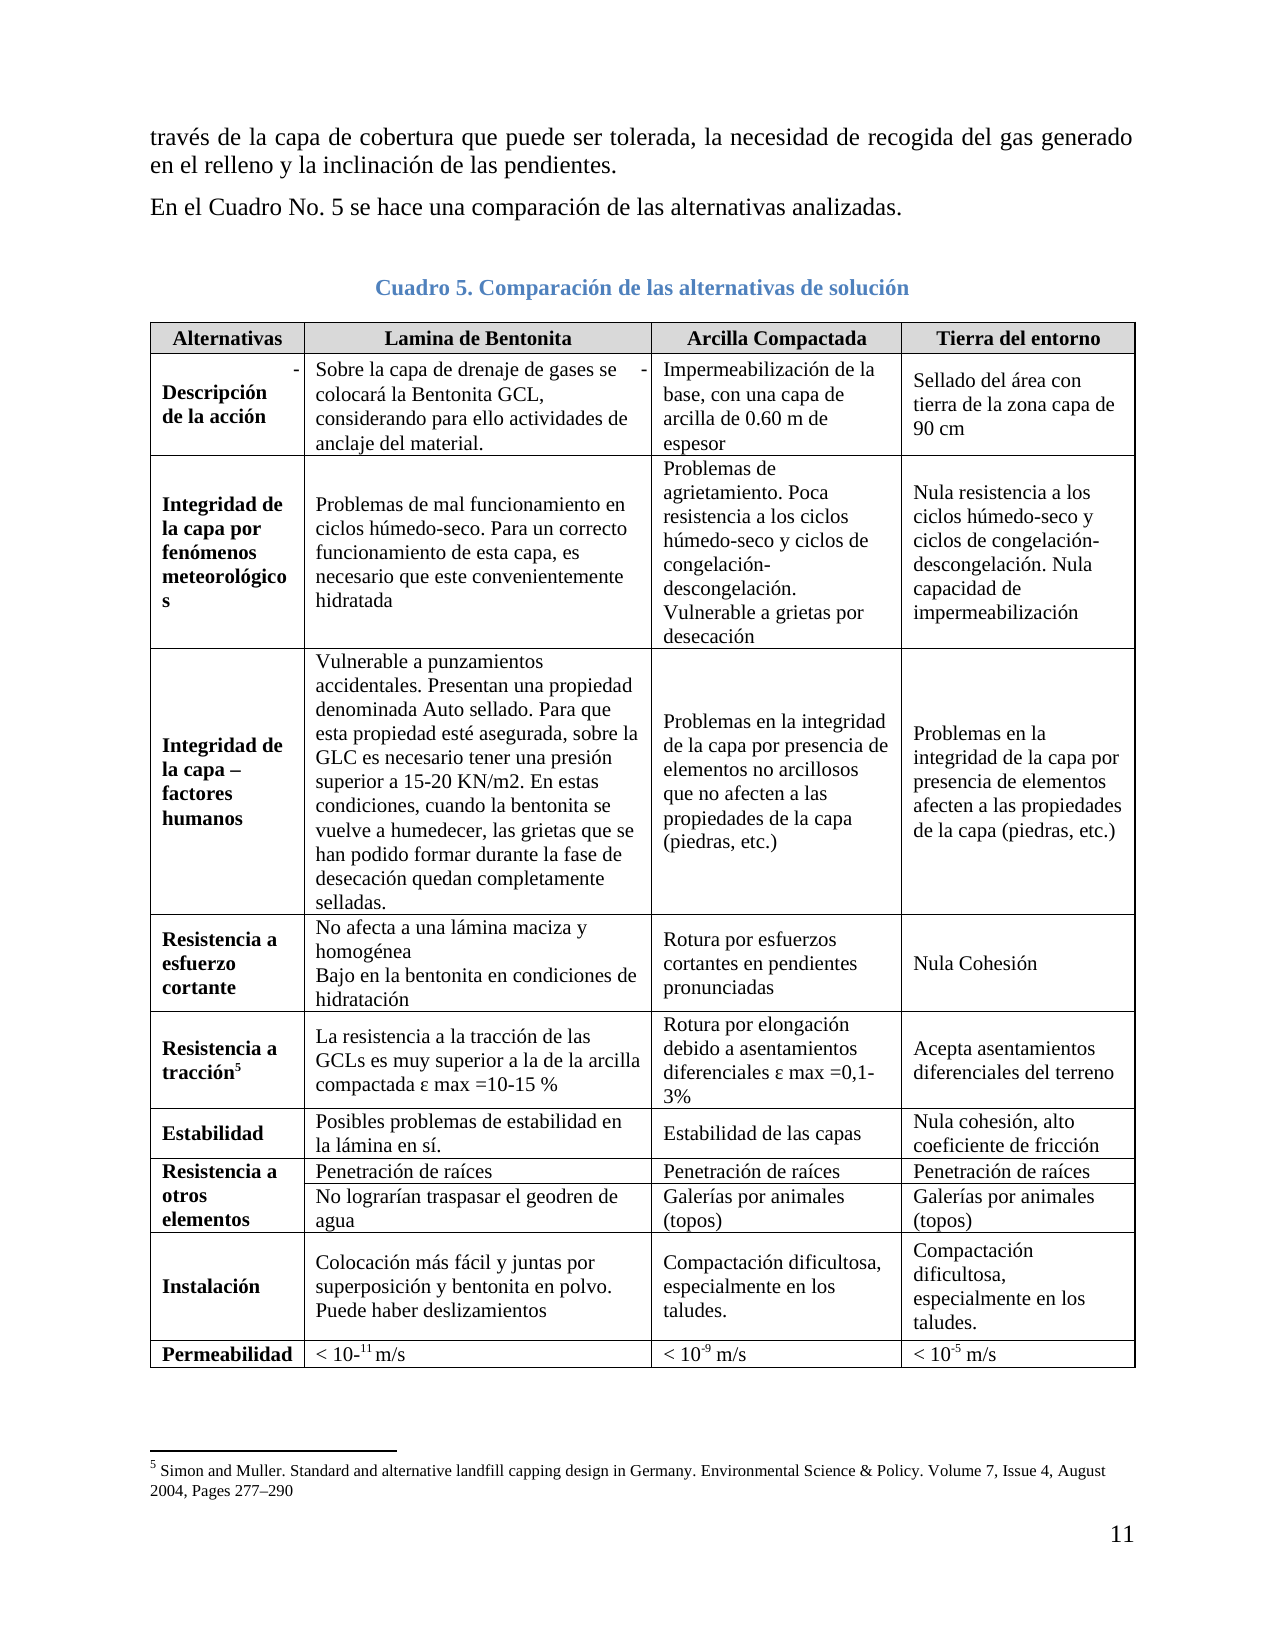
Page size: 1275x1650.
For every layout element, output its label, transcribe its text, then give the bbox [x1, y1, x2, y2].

table_cell Sobre la capa de drenaje de gases se colocará la Bentonita GCL, considerando para ello actividades de anclaje del material. [305, 354, 651, 454]
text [150, 122, 1134, 179]
table_cell Penetración de raíces [902, 1159, 1134, 1183]
table_cell Nula cohesión, alto coeficiente de fricción [902, 1109, 1134, 1157]
table_cell No afecta a una lámina maciza y homogénea Bajo en la bentonita en condiciones de hidratación [305, 915, 651, 1011]
table_cell Instalación [151, 1233, 304, 1339]
table_cell Estabilidad [151, 1109, 304, 1157]
table_cell Permeabilidad [151, 1341, 304, 1367]
table_cell Problemas de agrietamiento. Poca resistencia a los ciclos húmedo-seco y ciclos de congelación-descongelación. Vulnerable a grietas por desecación [652, 456, 901, 648]
table_cell Descripción de la acción [151, 354, 304, 454]
table_cell Estabilidad de las capas [652, 1109, 901, 1157]
table_cell < 10-5 m/s [902, 1341, 1134, 1367]
table_cell Rotura por elongación debido a asentamientos diferenciales ε max =0,1-3% [652, 1012, 901, 1108]
text En el Cuadro No. 5 se hace una comparación de las alternativas analizadas. [150, 192, 1134, 221]
table_cell Penetración de raíces [305, 1159, 651, 1183]
table_cell Posibles problemas de estabilidad en la lámina en sí. [305, 1109, 651, 1157]
table_cell < 10-9 m/s [652, 1341, 901, 1367]
table_cell Problemas en la integridad de la capa por presencia de elementos afecten a las propiedades de la capa (piedras, etc.) [902, 649, 1134, 914]
table_cell Compactación dificultosa, especialmente en los taludes. [652, 1233, 901, 1339]
text Cuadro 5. Comparación de las alternativas de solución [150, 274, 1134, 301]
table_cell Nula Cohesión [902, 915, 1134, 1011]
table_cell Resistencia a tracción [151, 1012, 304, 1108]
table_cell Penetración de raíces [652, 1159, 901, 1183]
table_cell No lograrían traspasar el geodren de agua [305, 1184, 651, 1232]
table_cell Compactación dificultosa, especialmente en los taludes. [902, 1233, 1134, 1339]
table_cell Sellado del área con tierra de la zona capa de 90 cm [902, 354, 1134, 454]
table_cell Nula resistencia a los ciclos húmedo-seco y ciclos de congelación-descongelación. Nula capacidad de impermeabilización [902, 456, 1134, 648]
table_cell < 10-11 m/s [305, 1341, 651, 1367]
table_cell Rotura por esfuerzos cortantes en pendientes pronunciadas [652, 915, 901, 1011]
table_header Alternativas [151, 323, 304, 353]
table_cell Integridad de la capa – factores humanos [151, 649, 304, 914]
table_cell Impermeabilización de la base, con una capa de arcilla de 0.60 m de espesor [652, 354, 901, 454]
table_cell Galerías por animales (topos) [652, 1184, 901, 1232]
table_cell Problemas en la integridad de la capa por presencia de elementos no arcillosos que no afecten a las propiedades de la capa (piedras, etc.) [652, 649, 901, 914]
table_cell Acepta asentamientos diferenciales del terreno [902, 1012, 1134, 1108]
table_cell La resistencia a la tracción de las GCLs es muy superior a la de la arcilla compactada ε max =10-15 % [305, 1012, 651, 1108]
table_header Arcilla Compactada [652, 323, 901, 353]
table_cell Galerías por animales (topos) [902, 1184, 1134, 1232]
table_cell Resistencia a esfuerzo cortante [151, 915, 304, 1011]
table_cell Problemas de mal funcionamiento en ciclos húmedo-seco. Para un correcto funcionamiento de esta capa, es necesario que este convenientemente hidratada [305, 456, 651, 648]
table_header Tierra del entorno [902, 323, 1134, 353]
table_cell Colocación más fácil y juntas por superposición y bentonita en polvo. Puede haber deslizamientos [305, 1233, 651, 1339]
table_cell Integridad de la capa por fenómenos meteorológicos [151, 456, 304, 648]
table_cell Resistencia a otros elementos [151, 1159, 304, 1232]
table_cell Vulnerable a punzamientos accidentales. Presentan una propiedad denominada Auto sellado. Para que esta propiedad esté asegurada, sobre la GLC es necesario tener una presión superior a 15-20 KN/m2. En estas condiciones, cuando la bentonita se vuelve a humedecer, las grietas que se han podido formar durante la fase de desecación quedan completamente selladas. [305, 649, 651, 914]
table_header Lamina de Bentonita [305, 323, 651, 353]
